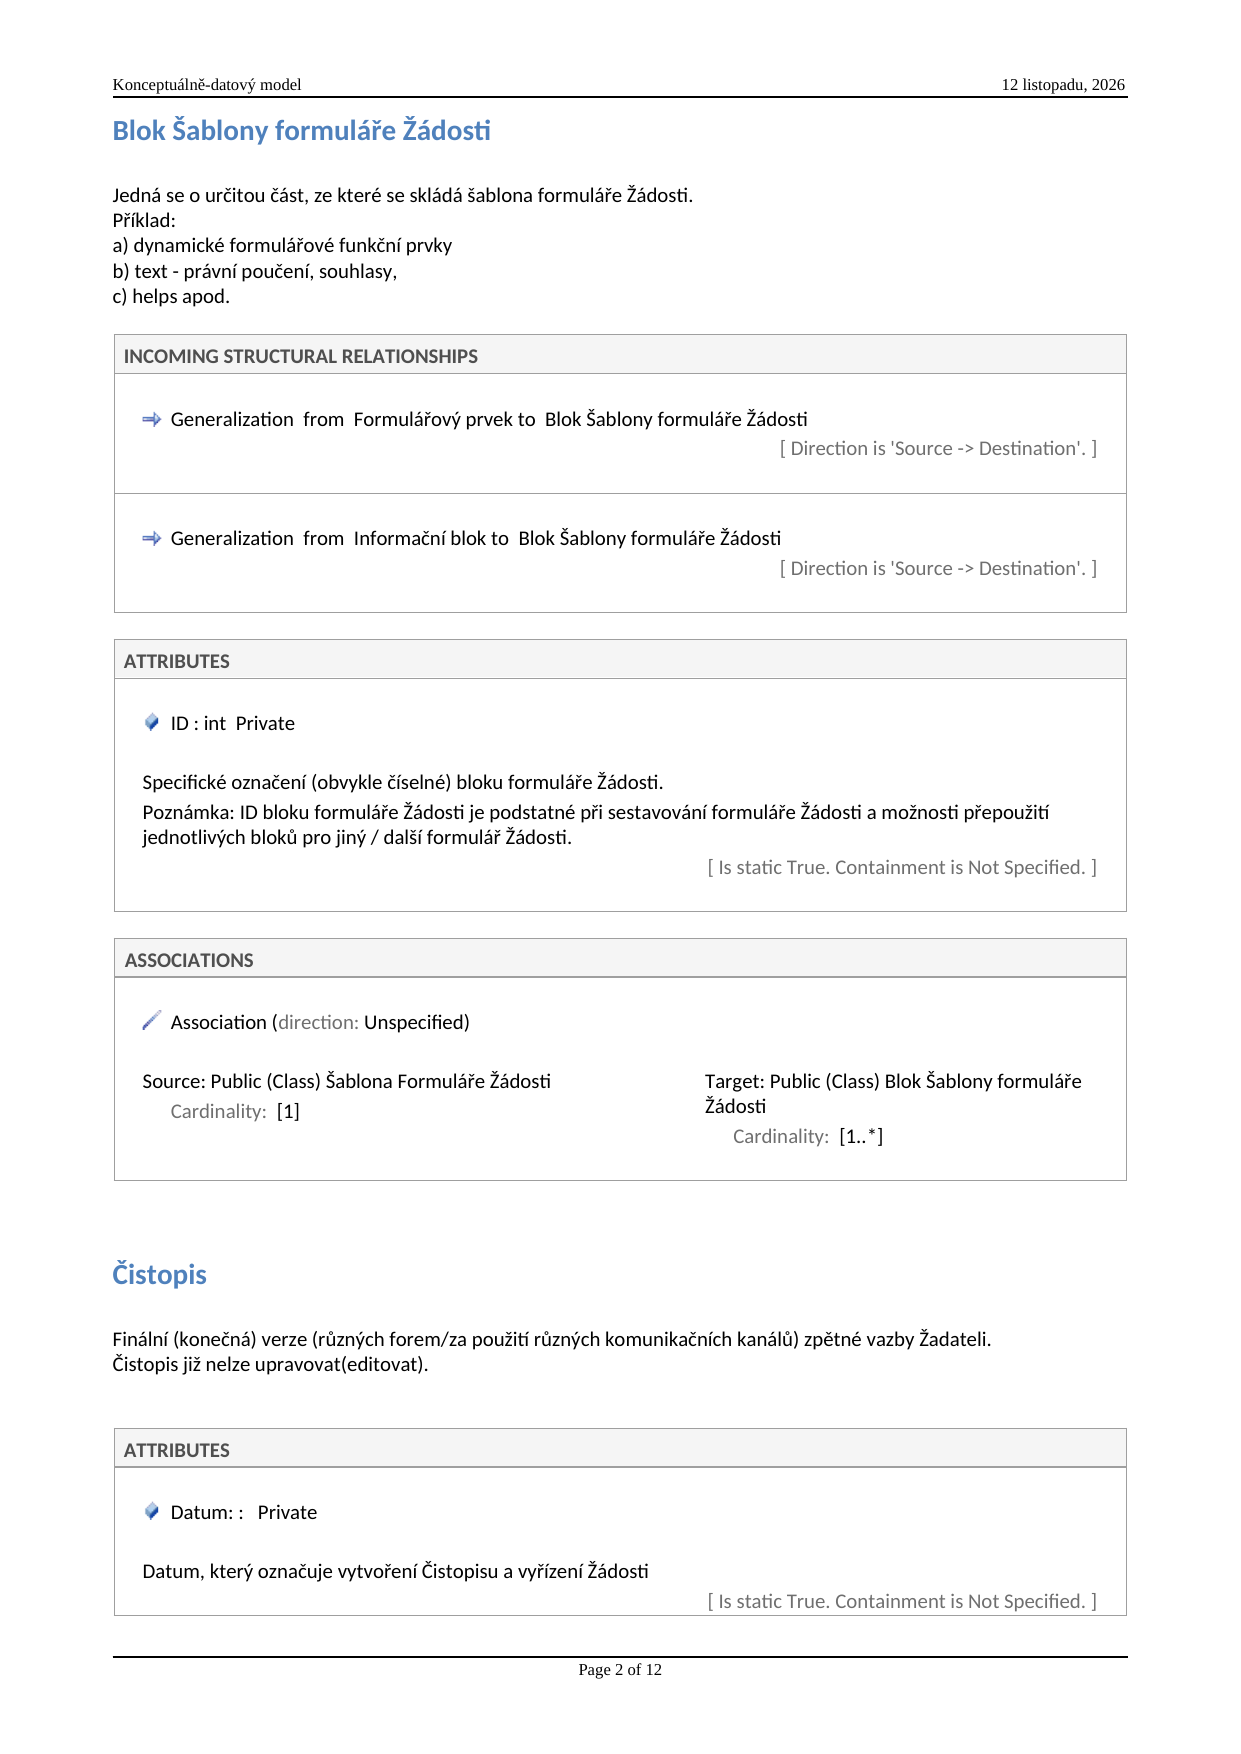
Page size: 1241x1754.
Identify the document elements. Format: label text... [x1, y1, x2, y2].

picture [142, 1010, 162, 1030]
table_header ATTRIBUTES [115, 640, 1126, 677]
text Finální (konečná) verze (různých forem/za použití různých komunikačních kanálů) zpětné vazby Žadateli. [112, 1326, 1128, 1351]
table_cell ID : int Private Specifické označení (obvykle číselné) bloku formuláře Žádosti. Poznámka: ID bloku formuláře Žádosti je podstatné při sestavování formuláře Žádosti a možnosti přepoužití jednotlivých bloků pro jiný / další formulář Žádosti. [ Is static True. Containment is Not Specified. ] [115, 679, 1126, 911]
text a) dynamické formulářové funkční prvky [112, 233, 1128, 258]
text b) text - právní poučení, souhlasy, [112, 258, 1128, 283]
table_cell Target: Public (Class) Blok Šablony formuláře Žádosti Cardinality: [1..*] [677, 1066, 1126, 1180]
text Čistopis již nelze upravovat(editovat). [112, 1351, 1128, 1377]
subtitle Blok Šablony formuláře Žádosti [112, 112, 1128, 148]
table_cell Generalization from Informační blok to Blok Šablony formuláře Žádosti [ Direction is 'Source -> Destination'. ] [115, 494, 1126, 612]
table_cell Association (direction: Unspecified) [115, 978, 1126, 1066]
subtitle Čistopis [112, 1256, 1128, 1292]
text Jedná se o určitou část, ze které se skládá šablona formuláře Žádosti. [112, 182, 1128, 207]
text Příklad: [112, 207, 1128, 233]
picture [142, 1500, 162, 1520]
table_header ASSOCIATIONS [115, 939, 1126, 976]
table_cell Generalization from Formulářový prvek to Blok Šablony formuláře Žádosti [ Direction is 'Source -> Destination'. ] [115, 374, 1126, 493]
table_header INCOMING STRUCTURAL RELATIONSHIPS [115, 335, 1126, 373]
picture [142, 407, 162, 427]
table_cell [115, 1468, 1126, 1615]
picture [142, 711, 162, 731]
table_cell Source: Public (Class) Šablona Formuláře Žádosti Cardinality: [1] [115, 1066, 677, 1180]
picture [142, 526, 162, 546]
table_header ATTRIBUTES [115, 1429, 1126, 1466]
text c) helps apod. [112, 283, 1128, 309]
